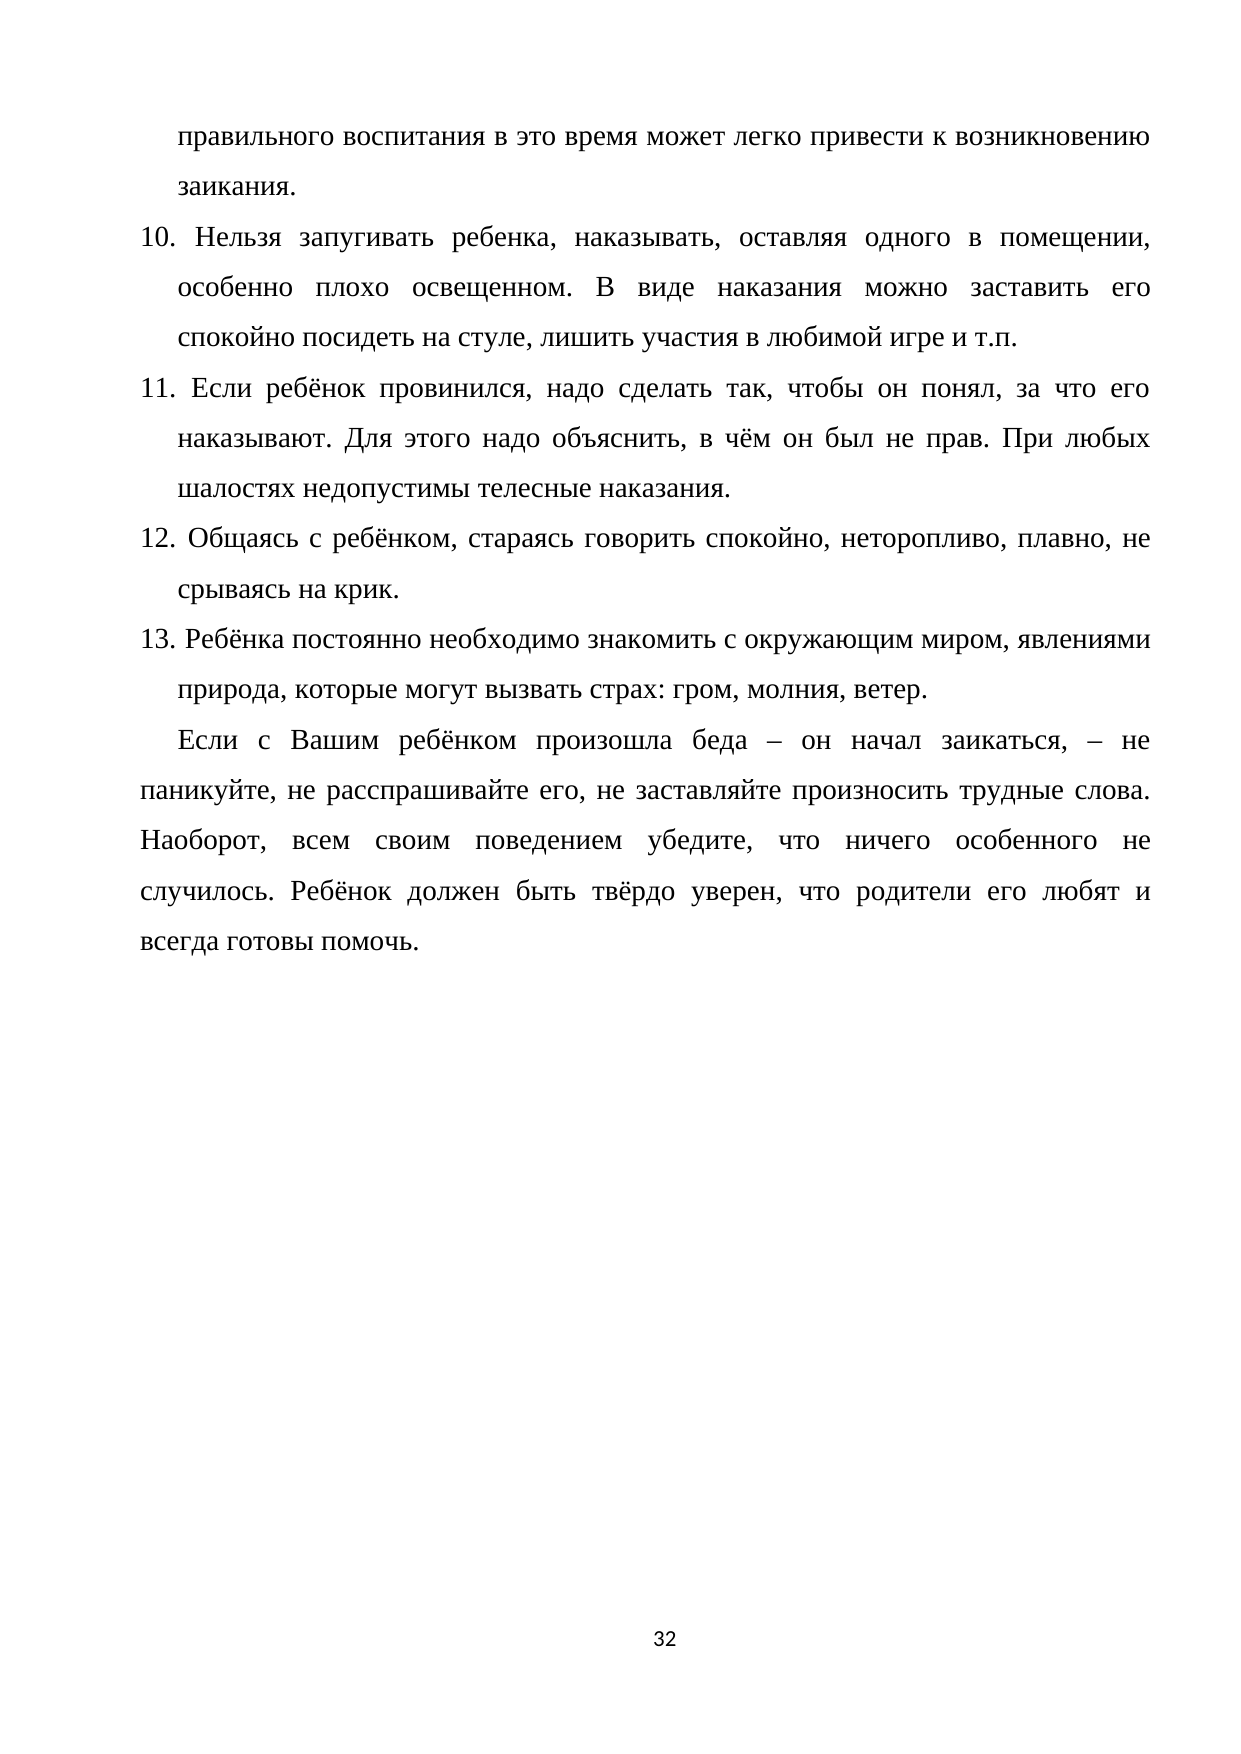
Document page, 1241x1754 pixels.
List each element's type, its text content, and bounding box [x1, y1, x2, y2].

text Если с Вашим ребёнком произошла беда – он начал заикаться, – не паникуйте, не расспрашивайте его, не заставляйте произносить трудные слова. Наоборот, всем своим поведением убедите, что ничего особенного не случилось. Ребёнок должен быть твёрдо уверен, что родители его любят и всегда готовы помочь. [140, 722, 1152, 957]
list Если ребёнок провинился, надо сделать так, чтобы он понял, за что его наказывают. Для этого надо объяснить, в чём он был не прав. При любых шалостях недопустимы телесные наказания. [140, 370, 1152, 504]
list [140, 118, 1152, 202]
list Ребёнка постоянно необходимо знакомить с окружающим миром, явлениями природа, которые могут вызвать страх: гром, молния, ветер. [140, 621, 1152, 705]
list Нельзя запугивать ребенка, наказывать, оставляя одного в помещении, особенно плохо освещенном. В виде наказания можно заставить его спокойно посидеть на стуле, лишить участия в любимой игре и т.п. [140, 219, 1152, 353]
list Общаясь с ребёнком, стараясь говорить спокойно, неторопливо, плавно, не срываясь на крик. [140, 521, 1152, 604]
